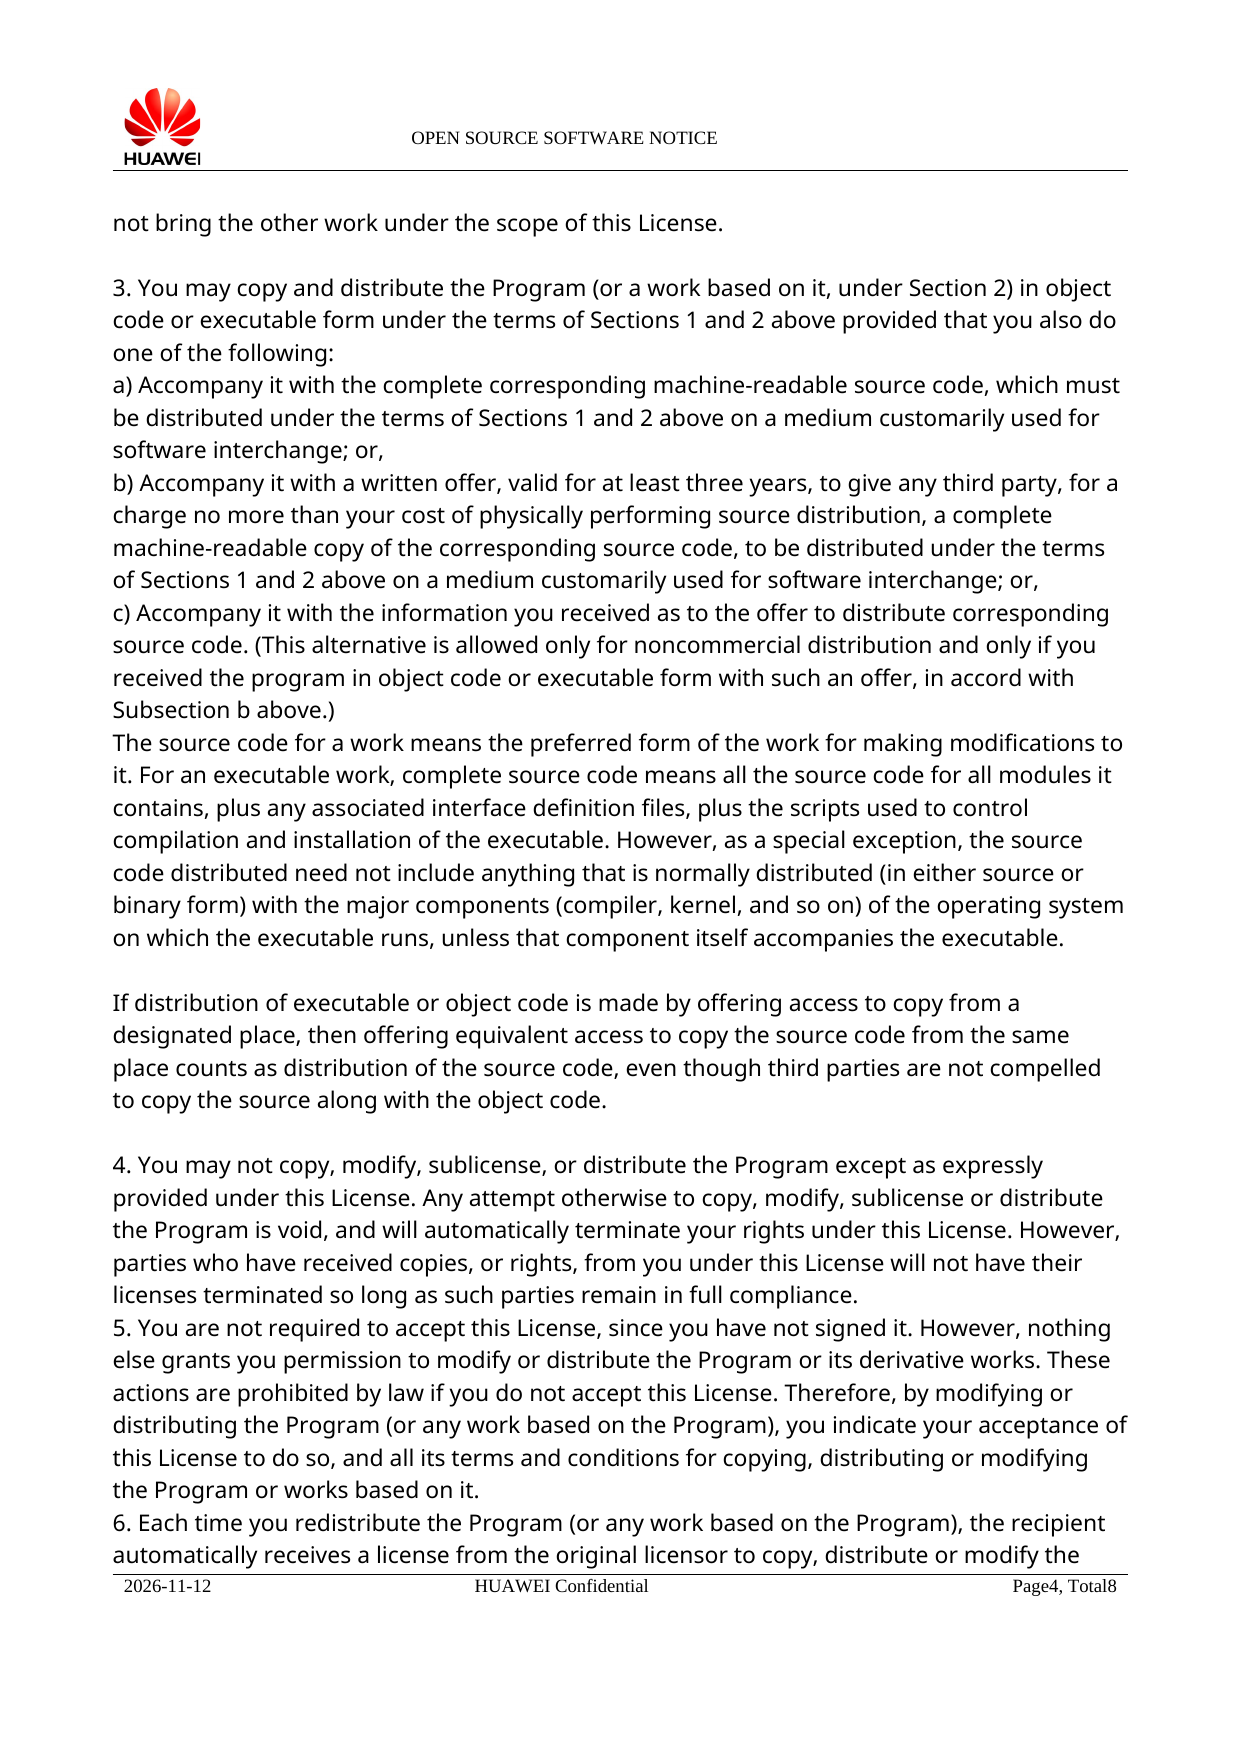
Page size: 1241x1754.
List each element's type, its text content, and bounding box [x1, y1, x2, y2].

text The source code for a work means the preferred form of the work for making modifications to it. For an executable work, complete source code means all the source code for all modules it contains, plus any associated interface definition files, plus the scripts used to control compilation and installation of the executable. However, as a special exception, the source code distributed need not include anything that is normally distributed (in either source or binary form) with the major components (compiler, kernel, and so on) of the operating system on which the executable runs, unless that component itself accompanies the executable. [112, 726, 1128, 954]
text If distribution of executable or object code is made by offering access to copy from a designated place, then offering equivalent access to copy the source code from the same place counts as distribution of the source code, even though third parties are not compelled to copy the source along with the object code. [112, 986, 1128, 1116]
text b) Accompany it with a written offer, valid for at least three years, to give any third party, for a charge no more than your cost of physically performing source distribution, a complete machine-readable copy of the corresponding source code, to be distributed under the terms of Sections 1 and 2 above on a medium customarily used for software interchange; or, [112, 466, 1128, 596]
text c) Accompany it with the information you received as to the offer to distribute corresponding source code. (This alternative is allowed only for noncommercial distribution and only if you received the program in object code or executable form with such an offer, in accord with Subsection b above.) [112, 596, 1128, 726]
text 4. You may not copy, modify, sublicense, or distribute the Program except as expressly provided under this License. Any attempt otherwise to copy, modify, sublicense or distribute the Program is void, and will automatically terminate your rights under this License. However, parties who have received copies, or rights, from you under this License will not have their licenses terminated so long as such parties remain in full compliance. [112, 1149, 1128, 1311]
text a) Accompany it with the complete corresponding machine-readable source code, which must be distributed under the terms of Sections 1 and 2 above on a medium customarily used for software interchange; or, [112, 369, 1128, 466]
text 5. You are not required to accept this License, since you have not signed it. However, nothing else grants you permission to modify or distribute the Program or its derivative works. These actions are prohibited by law if you do not accept this License. Therefore, by modifying or distributing the Program (or any work based on the Program), you indicate your acceptance of this License to do so, and all its terms and conditions for copying, distributing or modifying the Program or works based on it. [112, 1311, 1128, 1506]
text 3. You may copy and distribute the Program (or a work based on it, under Section 2) in object code or executable form under the terms of Sections 1 and 2 above provided that you also do one of the following: [112, 271, 1128, 369]
picture [124, 88, 201, 165]
